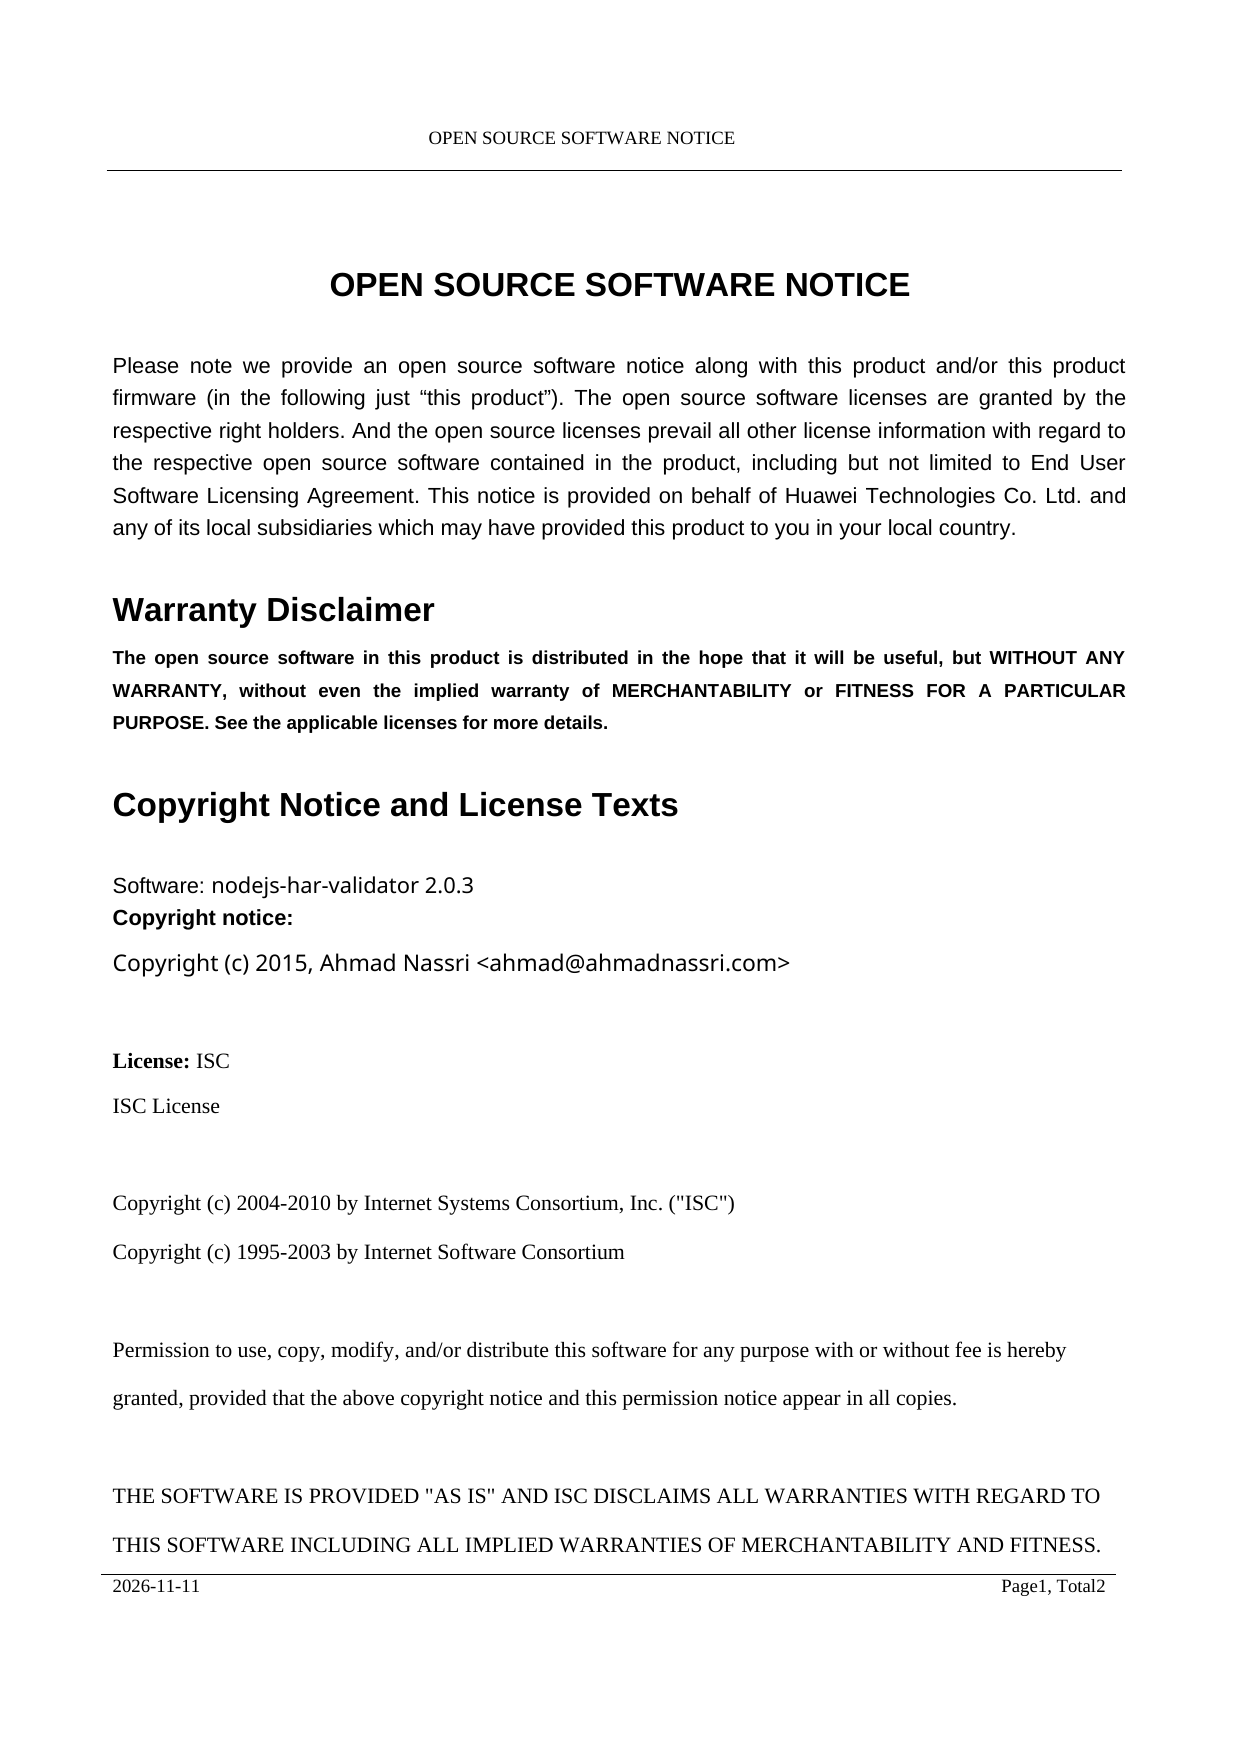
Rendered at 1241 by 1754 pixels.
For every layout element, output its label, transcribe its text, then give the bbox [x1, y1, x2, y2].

text Copyright notice: [112, 901, 1128, 934]
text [112, 1089, 1128, 1560]
text License: ISC [112, 1044, 1128, 1077]
text Please note we provide an open source software notice along with this product and/or this product firmware (in the following just “this product”). The open source software licenses are granted by the respective right holders. And the open source licenses prevail all other license information with regard to the respective open source software contained in the product, including but not limited to End User Software Licensing Agreement. This notice is provided on behalf of Huawei Technologies Co. Ltd. and any of its local subsidiaries which may have provided this product to you in your local country. [112, 349, 1128, 544]
text Software: nodejs-har-validator 2.0.3 [112, 869, 1128, 901]
text The open source software in this product is distributed in the hope that it will be useful, but WITHOUT ANY WARRANTY, without even the implied warranty of MERCHANTABILITY or FITNESS FOR A PARTICULAR PURPOSE. See the applicable licenses for more details. [112, 641, 1128, 739]
text Warranty Disclaimer [112, 576, 1128, 641]
text Copyright Notice and License Texts [112, 771, 1128, 836]
text OPEN SOURCE SOFTWARE NOTICE [112, 251, 1128, 316]
text Copyright (c) 2015, Ahmad Nassri <ahmad@ahmadnassri.com> [112, 947, 1128, 1028]
